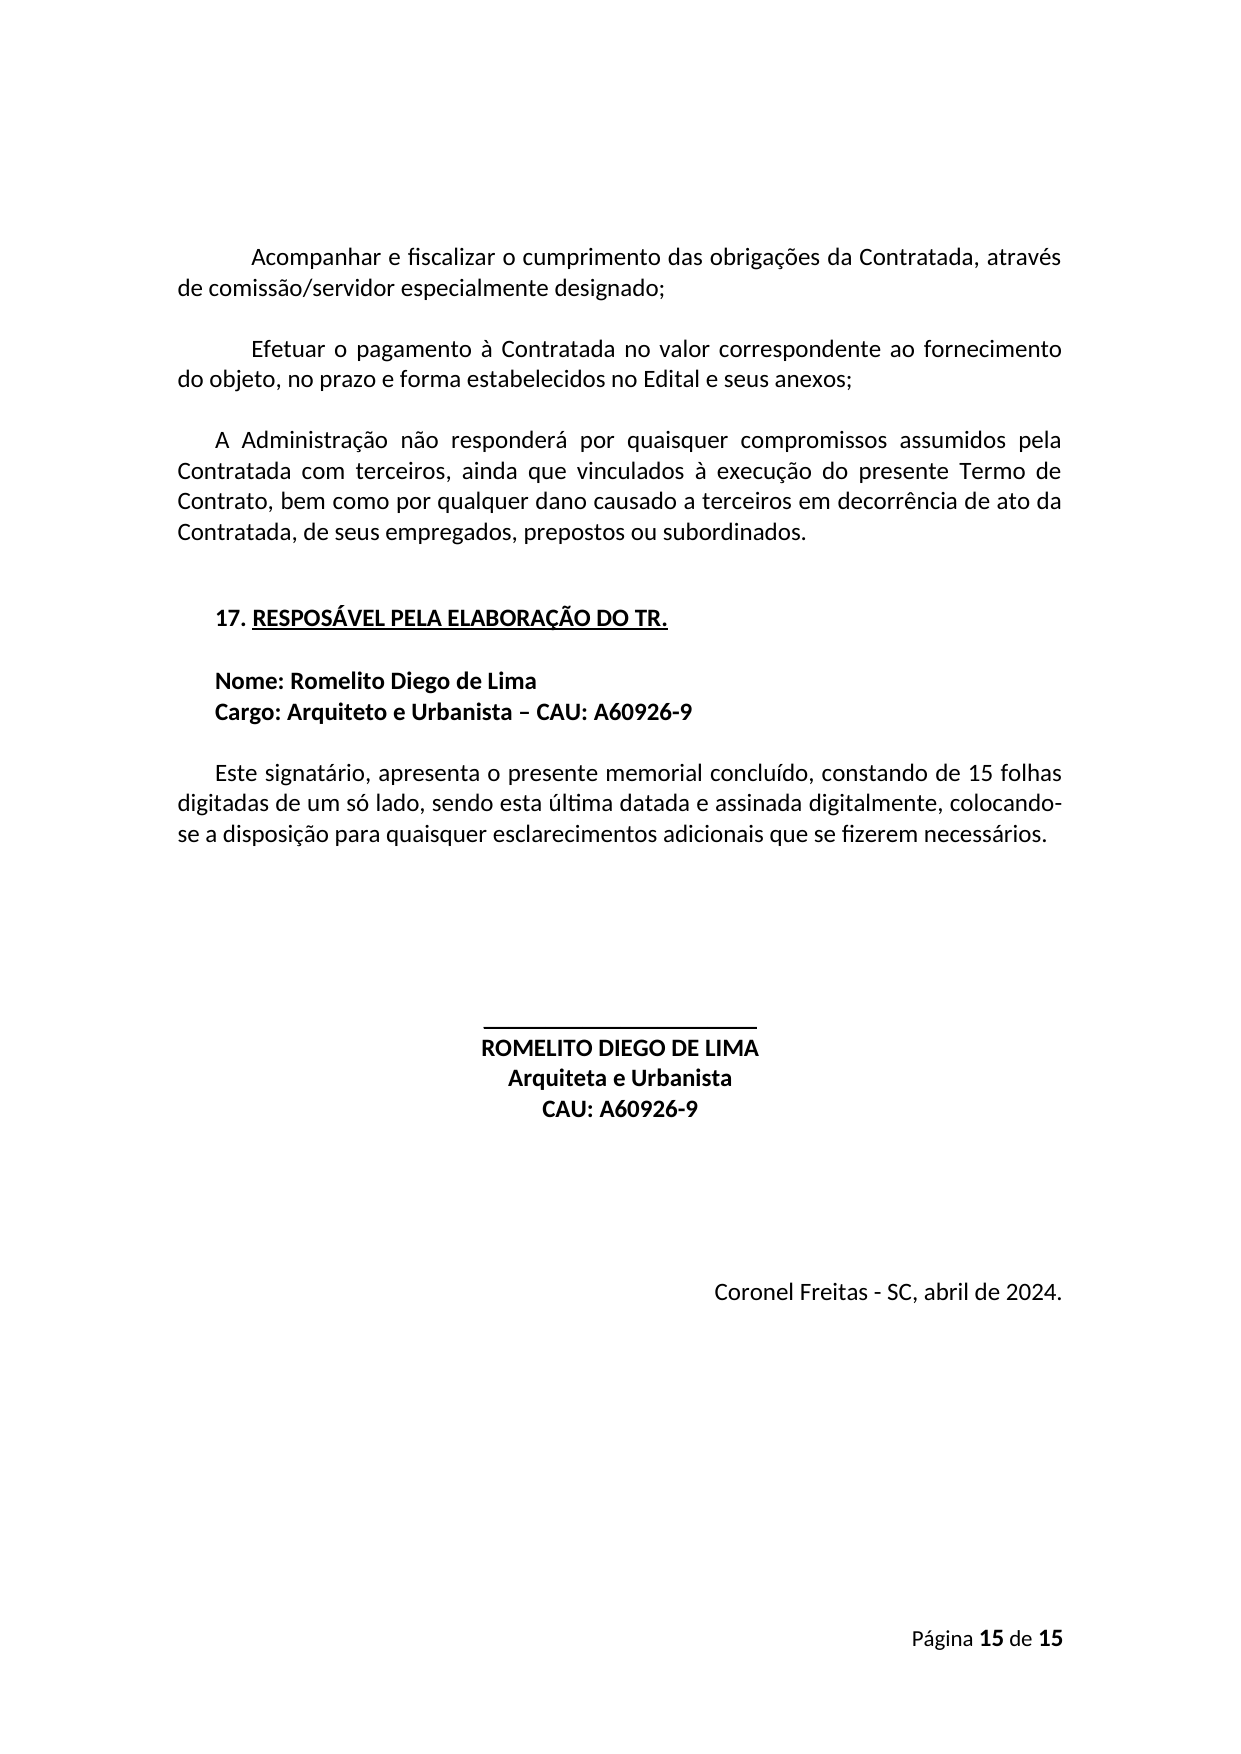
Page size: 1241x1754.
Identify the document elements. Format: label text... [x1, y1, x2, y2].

text Arquiteta e Urbanista [177, 1062, 1063, 1093]
text Coronel Freitas - SC, abril de 2024. [177, 1276, 1063, 1306]
text Efetuar o pagamento à Contratada no valor correspondente ao fornecimento do objeto, no prazo e forma estabelecidos no Edital e seus anexos; [177, 333, 1063, 394]
text Este signatário, apresenta o presente memorial concluído, constando de 15 folhas digitadas de um só lado, sendo esta última datada e assinada digitalmente, colocando-se a disposição para quaisquer esclarecimentos adicionais que se fizerem necessários. [177, 757, 1063, 849]
text ROMELITO DIEGO DE LIMA [177, 1032, 1063, 1062]
text Cargo: Arquiteto e Urbanista – CAU: A60926-9 [177, 696, 1063, 727]
text ______________________ [177, 1001, 1063, 1032]
text A Administração não responderá por quaisquer compromissos assumidos pela Contratada com terceiros, ainda que vinculados à execução do presente Termo de Contrato, bem como por qualquer dano causado a terceiros em decorrência de ato da Contratada, de seus empregados, prepostos ou subordinados. [177, 424, 1063, 547]
text Acompanhar e fiscalizar o cumprimento das obrigações da Contratada, através de comissão/servidor especialmente designado; [177, 241, 1063, 302]
subtitle RESPOSÁVEL PELA ELABORAÇÃO DO TR. [215, 602, 1063, 633]
text Nome: Romelito Diego de Lima [177, 666, 1063, 696]
text CAU: A60926-9 [177, 1093, 1063, 1123]
